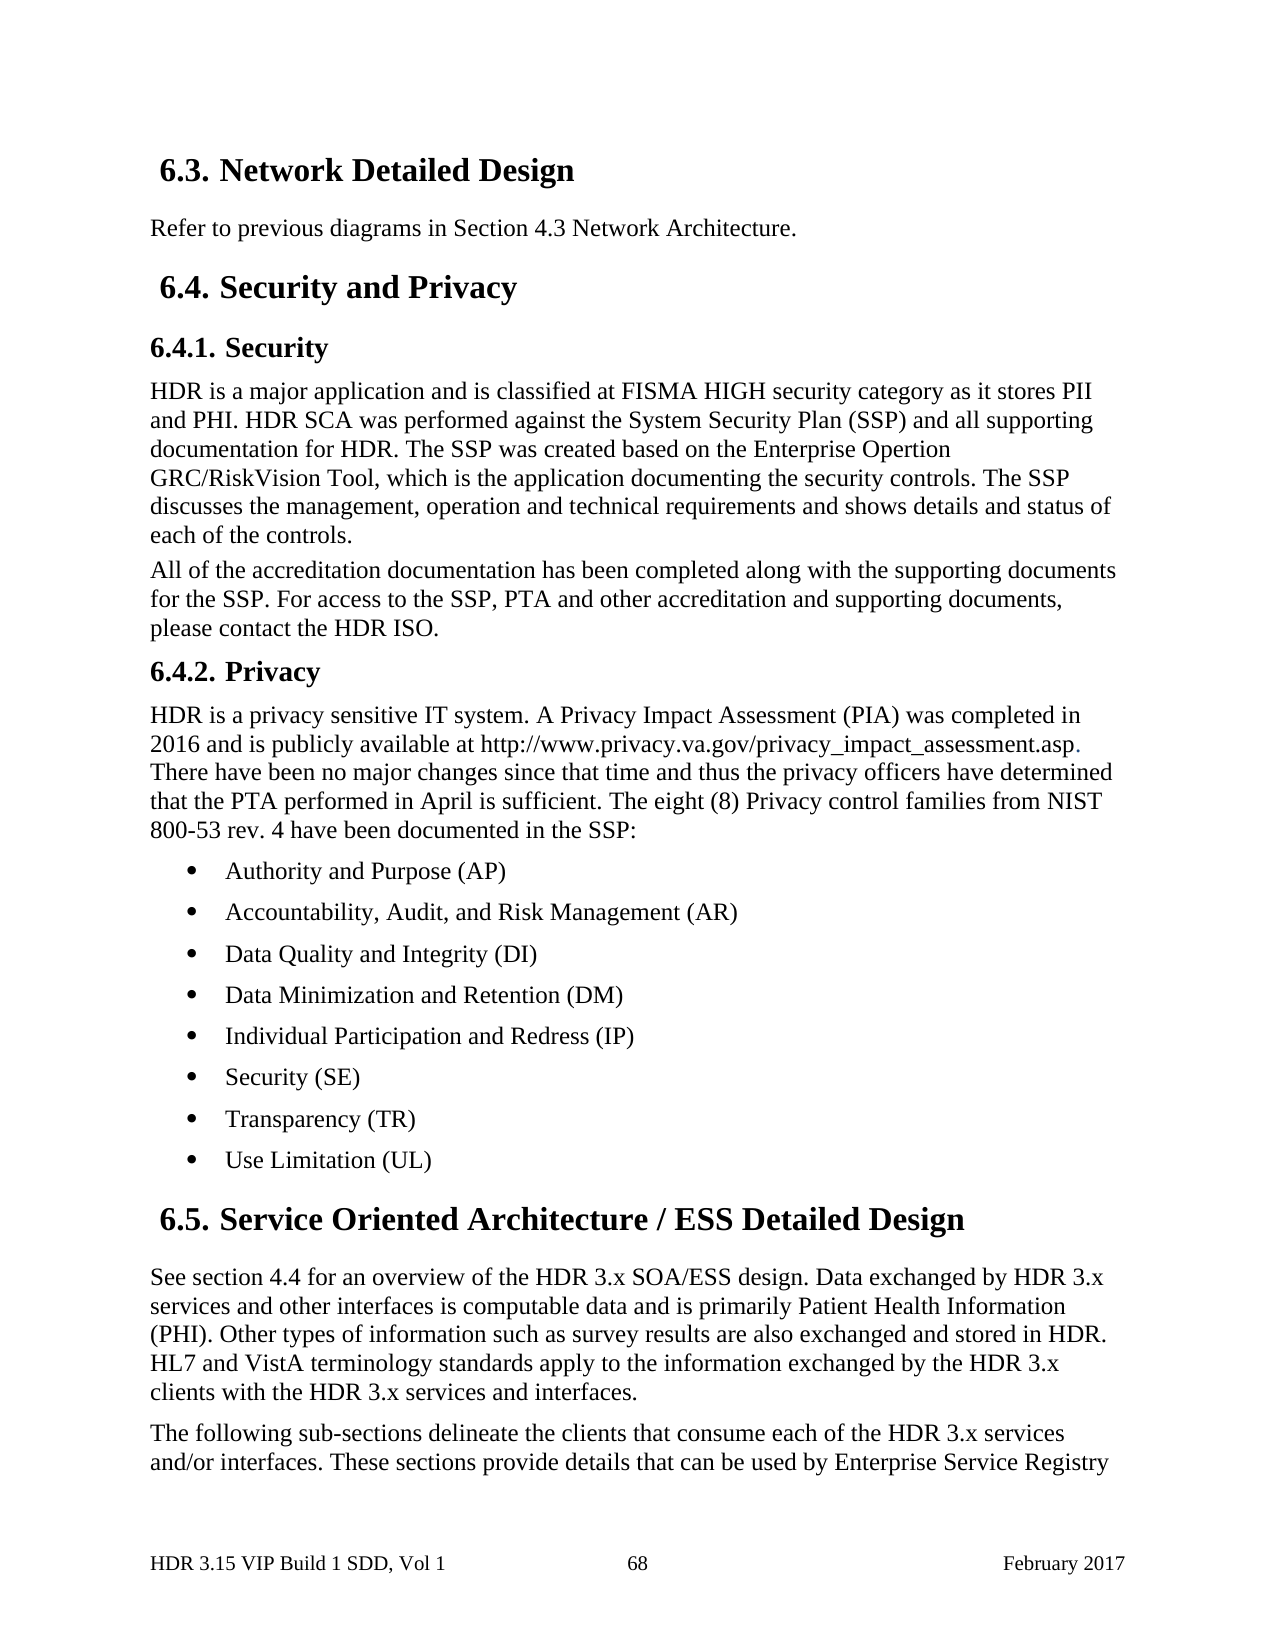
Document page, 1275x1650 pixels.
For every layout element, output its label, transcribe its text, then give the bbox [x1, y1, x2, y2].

list Individual Participation and Redress (IP) [187, 1021, 1125, 1050]
text HDR is a privacy sensitive IT system. A Privacy Impact Assessment (PIA) was completed in 2016 and is publicly available at http://www.privacy.va.gov/privacy_impact_assessment.asp. There have been no major changes since that time and thus the privacy officers have determined that the PTA performed in April is sufficient. The eight (8) Privacy control families from NIST 800-53 rev. 4 have been documented in the SSP: [150, 700, 1125, 844]
text Refer to previous diagrams in Section 4.3 Network Architecture. [150, 213, 1125, 242]
list Data Quality and Integrity (DI) [187, 939, 1125, 967]
subtitle Security [150, 330, 1125, 364]
list Authority and Purpose (AP) [187, 856, 1125, 885]
list Security (SE) [187, 1062, 1125, 1091]
text All of the accreditation documentation has been completed along with the supporting documents for the SSP. For access to the SSP, PTA and other accreditation and supporting documents, please contact the HDR ISO. [150, 555, 1125, 641]
subtitle Privacy [150, 654, 1125, 687]
list Data Minimization and Retention (DM) [187, 980, 1125, 1009]
text HDR is a major application and is classified at FISMA HIGH security category as it stores PII and PHI. HDR SCA was performed against the System Security Plan (SSP) and all supporting documentation for HDR. The SSP was created based on the Enterprise Opertion GRC/RiskVision Tool, which is the application documenting the security controls. The SSP discusses the management, operation and technical requirements and shows details and status of each of the controls. [150, 376, 1125, 549]
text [150, 1418, 1125, 1476]
list Transparency (TR) [187, 1104, 1125, 1132]
text See section 4.4 for an overview of the HDR 3.x SOA/ESS design. Data exchanged by HDR 3.x services and other interfaces is computable data and is primarily Patient Health Information (PHI). Other types of information such as survey results are also exchanged and stored in HDR. HL7 and VistA terminology standards apply to the information exchanged by the HDR 3.x clients with the HDR 3.x services and interfaces. [150, 1262, 1125, 1406]
subtitle Service Oriented Architecture / ESS Detailed Design [159, 1199, 1125, 1237]
list Accountability, Audit, and Risk Management (AR) [187, 897, 1125, 926]
list Use Limitation (UL) [187, 1145, 1125, 1174]
subtitle Network Detailed Design [159, 150, 1125, 188]
subtitle Security and Privacy [159, 267, 1125, 305]
